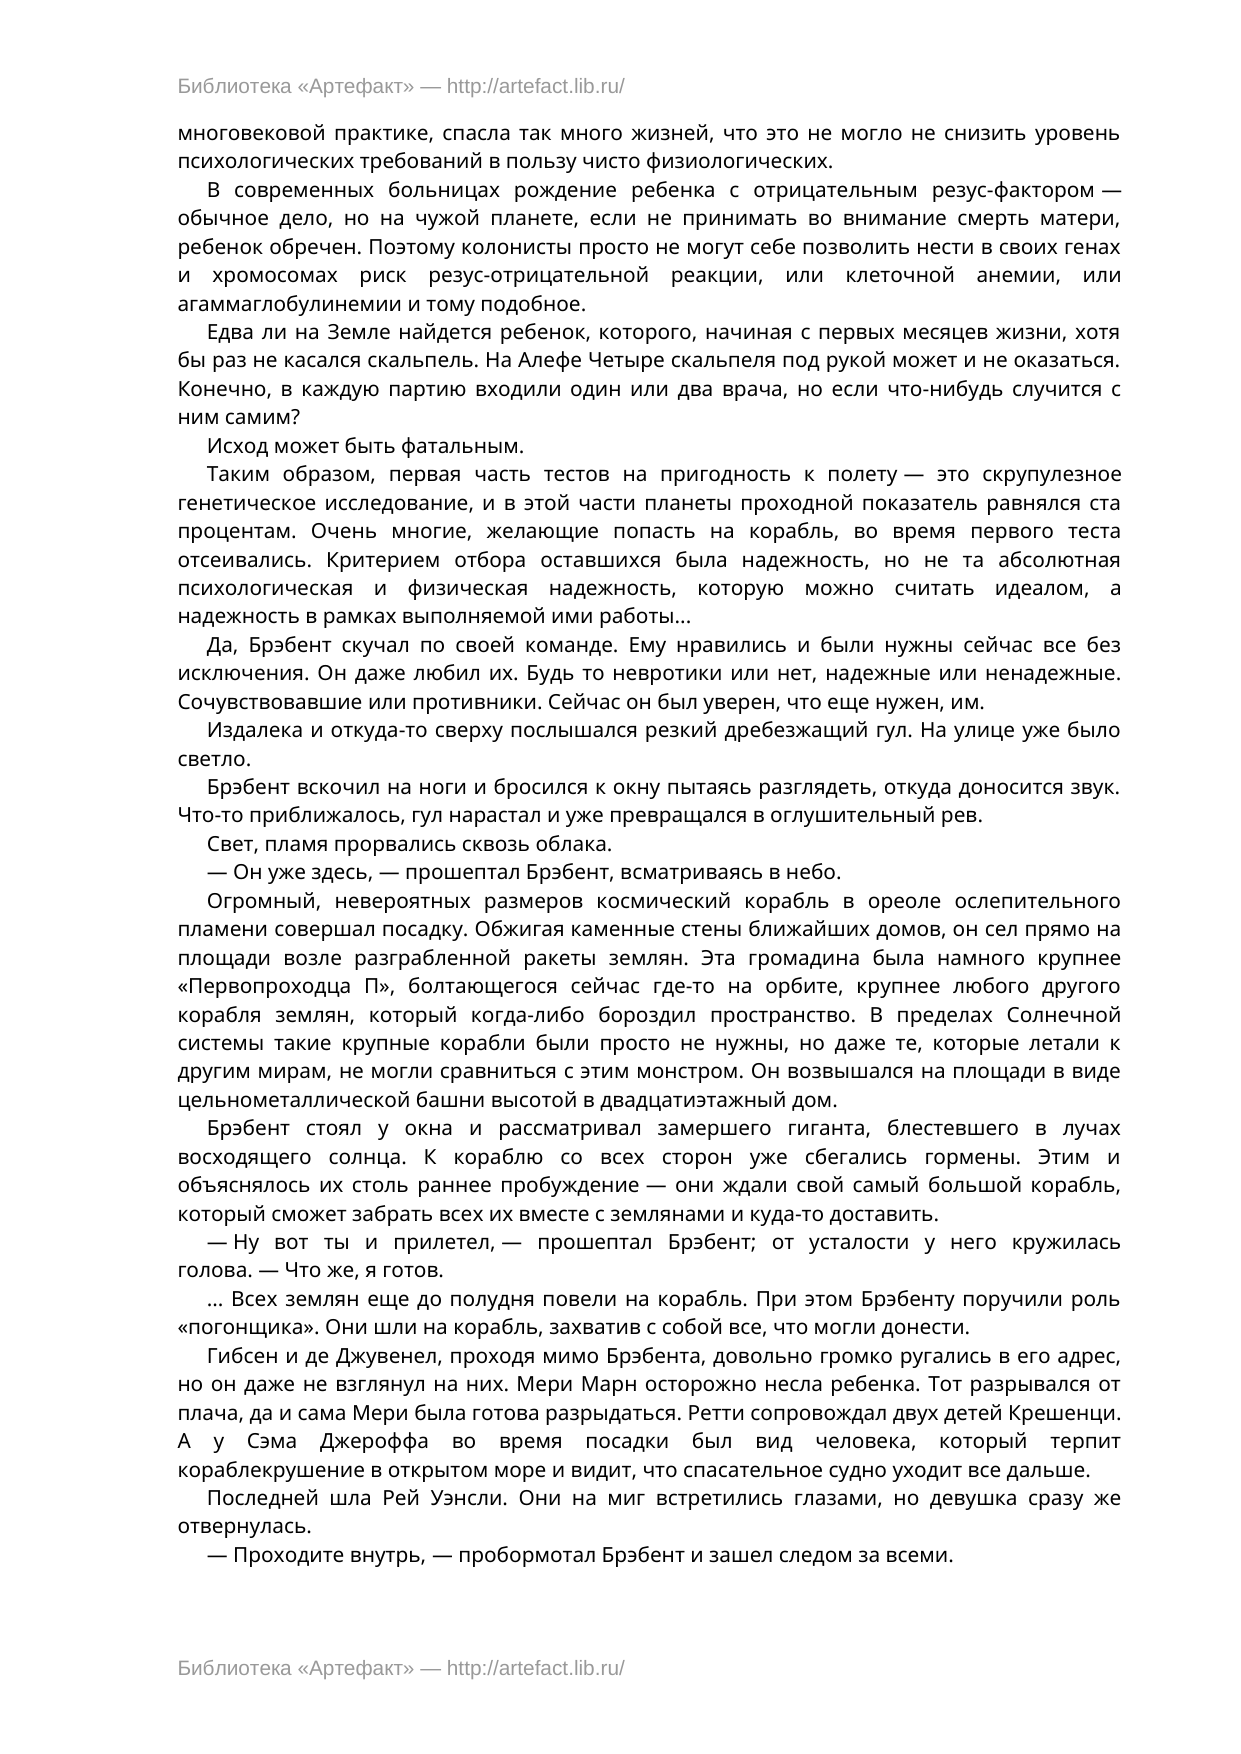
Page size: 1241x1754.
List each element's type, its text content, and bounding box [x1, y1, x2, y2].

text Гибсен и де Джувенел, проходя мимо Брэбента, довольно громко ругались в его адрес, но он даже не взглянул на них. Мери Марн осторожно несла ребенка. Тот разрывался от плача, да и сама Мери была готова разрыдаться. Ретти сопровождал двух детей Крешенци. А у Сэма Джероффа во время посадки был вид человека, который терпит кораблекрушение в открытом море и видит, что спасательное судно уходит все дальше. [177, 1341, 1122, 1483]
text Да, Брэбент скучал по своей команде. Ему нравились и были нужны сейчас все без исключения. Он даже любил их. Будь то невротики или нет, надежные или ненадежные. Сочувствовавшие или противники. Сейчас он был уверен, что еще нужен, им. [177, 630, 1122, 715]
text Исход может быть фатальным. [177, 431, 1122, 459]
text Последней шла Рей Уэнсли. Они на миг встретились глазами, но девушка сразу же отвернулась. [177, 1483, 1122, 1540]
text — Ну вот ты и прилетел, — прошептал Брэбент; от усталости у него кружилась голова. — Что же, я готов. [177, 1227, 1122, 1284]
text Брэбент стоял у окна и рассматривал замершего гиганта, блестевшего в лучах восходящего солнца. К кораблю со всех сторон уже сбегались гормены. Этим и объяснялось их столь раннее пробуждение — они ждали свой самый большой корабль, который сможет забрать всех их вместе с землянами и куда-то доставить. [177, 1113, 1122, 1227]
text Издалека и откуда-то сверху послышался резкий дребезжащий гул. На улице уже было светло. [177, 715, 1122, 772]
text Свет, пламя прорвались сквозь облака. [177, 829, 1122, 857]
text В современных больницах рождение ребенка с отрицательным резус-фактором — обычное дело, но на чужой планете, если не принимать во внимание смерть матери, ребенок обречен. Поэтому колонисты просто не могут себе позволить нести в своих генах и хромосомах риск резус-отрицательной реакции, или клеточной анемии, или агаммаглобулинемии и тому подобное. [177, 175, 1122, 317]
text — Проходите внутрь, — пробормотал Брэбент и зашел следом за всеми. [177, 1540, 1122, 1568]
text Едва ли на Земле найдется ребенок, которого, начиная с первых месяцев жизни, хотя бы раз не касался скальпель. На Алефе Четыре скальпеля под рукой может и не оказаться. Конечно, в каждую партию входили один или два врача, но если что-нибудь случится с ним самим? [177, 317, 1122, 431]
text Таким образом, первая часть тестов на пригодность к полету — это скрупулезное генетическое исследование, и в этой части планеты проходной показатель равнялся ста процентам. Очень многие, желающие попасть на корабль, во время первого теста отсеивались. Критерием отбора оставшихся была надежность, но не та абсолютная психологическая и физическая надежность, которую можно считать идеалом, а надежность в рамках выполняемой ими работы... [177, 459, 1122, 630]
text ... Всех землян еще до полудня повели на корабль. При этом Брэбенту поручили роль «погонщика». Они шли на корабль, захватив с собой все, что могли донести. [177, 1284, 1122, 1341]
text — Он уже здесь, — прошептал Брэбент, всматриваясь в небо. [177, 857, 1122, 886]
text Брэбент вскочил на ноги и бросился к окну пытаясь разглядеть, откуда доносится звук. Что-то приближалось, гул нарастал и уже превращался в оглушительный рев. [177, 772, 1122, 829]
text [177, 118, 1122, 175]
text Огромный, невероятных размеров космический корабль в ореоле ослепительного пламени совершал посадку. Обжигая каменные стены ближайших домов, он сел прямо на площади возле разграбленной ракеты землян. Эта громадина была намного крупнее «Первопроходца П», болтающегося сейчас где-то на орбите, крупнее любого другого корабля землян, который когда-либо бороздил пространство. В пределах Солнечной системы такие крупные корабли были просто не нужны, но даже те, которые летали к другим мирам, не могли сравниться с этим монстром. Он возвышался на площади в виде цельнометаллической башни высотой в двадцатиэтажный дом. [177, 886, 1122, 1113]
